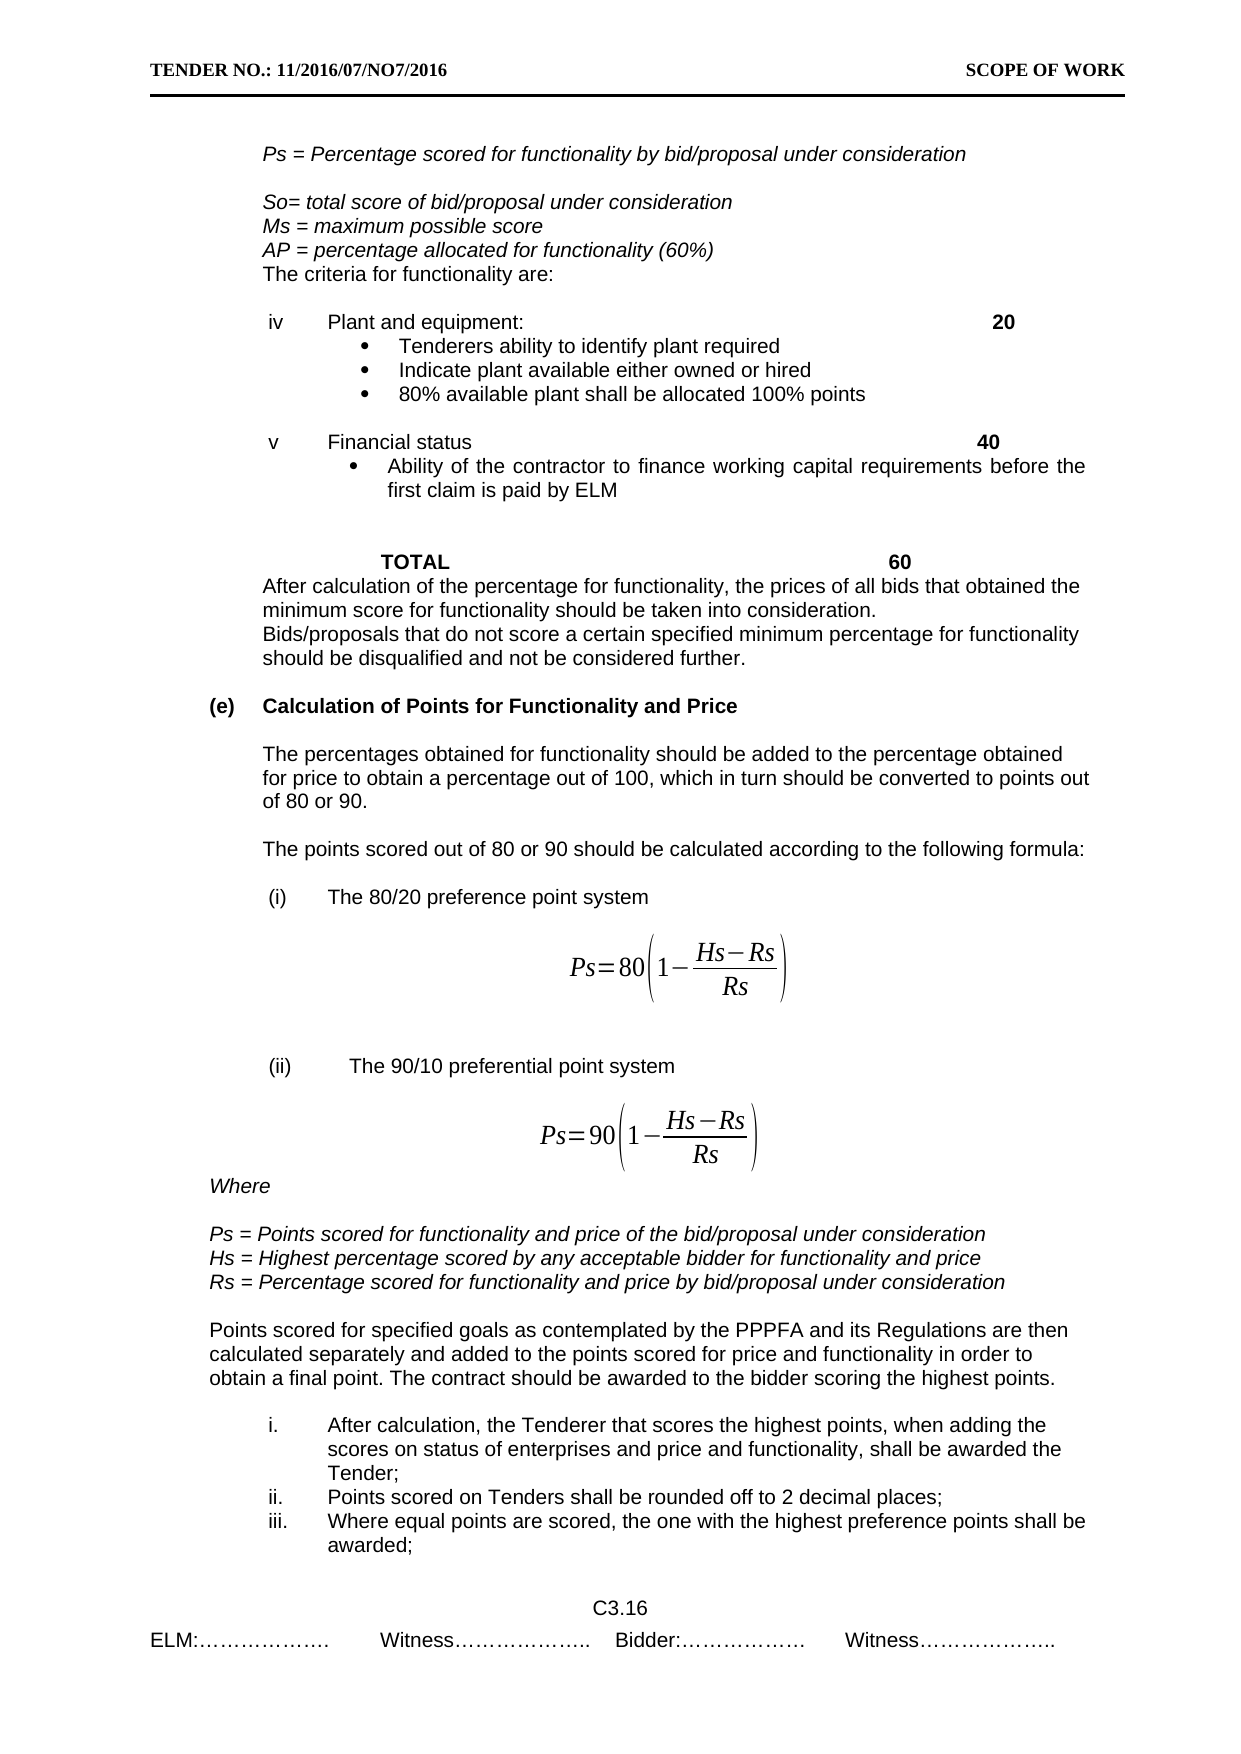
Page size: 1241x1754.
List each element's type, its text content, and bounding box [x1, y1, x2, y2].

text (ii) The 90/10 preferential point system [209, 1053, 1090, 1077]
text The percentages obtained for functionality should be added to the percentage obtained for price to obtain a percentage out of 100, which in turn should be converted to points out of 80 or 90. [262, 741, 1090, 813]
text Ms = maximum possible score [262, 214, 1090, 238]
text Rs = Percentage scored for functionality and price by bid/proposal under consideration [209, 1269, 1090, 1293]
list Financial status 40 [268, 430, 1087, 454]
list Tenderers ability to identify plant required [361, 334, 1090, 358]
text The points scored out of 80 or 90 should be calculated according to the following formula: [262, 837, 1090, 861]
list Where equal points are scored, the one with the highest preference points shall be awarded; [268, 1509, 1090, 1557]
list Calculation of Points for Functionality and Price [209, 693, 1090, 717]
list After calculation, the Tenderer that scores the highest points, when adding the scores on status of enterprises and price and functionality, shall be awarded the Tender; [268, 1413, 1090, 1485]
text So= total score of bid/proposal under consideration [262, 190, 1090, 214]
text TOTAL 60 [381, 550, 1087, 574]
list Points scored on Tenders shall be rounded off to 2 decimal places; [268, 1485, 1090, 1509]
text Ps = Points scored for functionality and price of the bid/proposal under consideration [209, 1222, 1090, 1246]
list 80% available plant shall be allocated 100% points [361, 382, 1090, 406]
list Indicate plant available either owned or hired [361, 358, 1090, 382]
text The criteria for functionality are: [262, 262, 1090, 286]
text Ps = Percentage scored for functionality by bid/proposal under consideration [262, 142, 1090, 166]
list The 80/20 preference point system [268, 885, 1090, 909]
list Plant and equipment: 20 [268, 310, 1090, 334]
text AP = percentage allocated for functionality (60%) [262, 238, 1090, 262]
text Bids/proposals that do not score a certain specified minimum percentage for functionality should be disqualified and not be considered further. [262, 622, 1090, 669]
text Hs = Highest percentage scored by any acceptable bidder for functionality and price [209, 1246, 1090, 1269]
list Ability of the contractor to finance working capital requirements before the first claim is paid by ELM [350, 454, 1087, 502]
text Where [209, 1174, 1090, 1198]
text Points scored for specified goals as contemplated by the PPPFA and its Regulations are then calculated separately and added to the points scored for price and functionality in order to obtain a final point. The contract should be awarded to the bidder scoring the highest points. [209, 1317, 1090, 1389]
text After calculation of the percentage for functionality, the prices of all bids that obtained the minimum score for functionality should be taken into consideration. [262, 574, 1090, 622]
